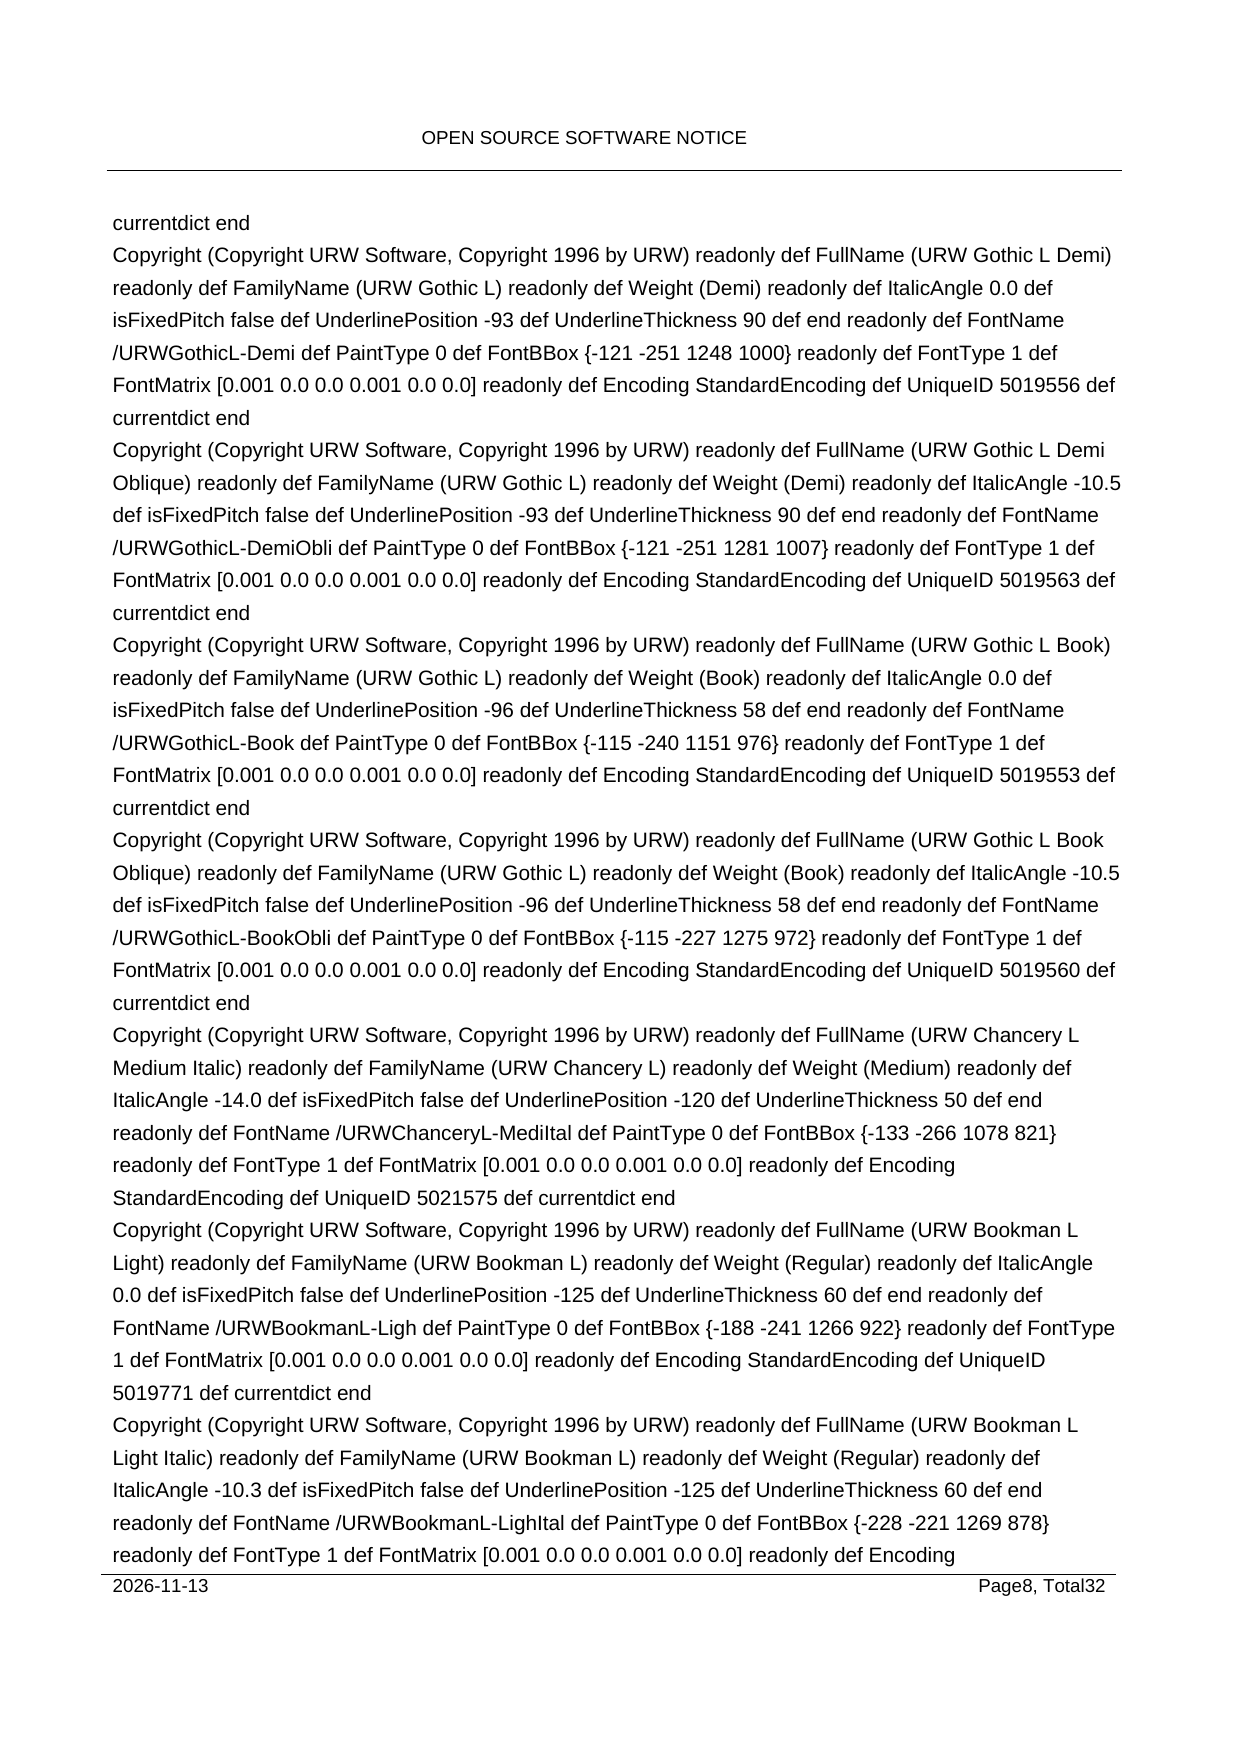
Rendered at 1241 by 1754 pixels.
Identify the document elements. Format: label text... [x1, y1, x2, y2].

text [112, 1409, 1128, 1571]
text Copyright (Copyright URW Software, Copyright 1996 by URW) readonly def FullName (URW Bookman L Light) readonly def FamilyName (URW Bookman L) readonly def Weight (Regular) readonly def ItalicAngle 0.0 def isFixedPitch false def UnderlinePosition -125 def UnderlineThickness 60 def end readonly def FontName /URWBookmanL-Ligh def PaintType 0 def FontBBox {-188 -241 1266 922} readonly def FontType 1 def FontMatrix [0.001 0.0 0.0 0.001 0.0 0.0] readonly def Encoding StandardEncoding def UniqueID 5019771 def currentdict end [112, 1214, 1128, 1409]
text Copyright (Copyright URW Software, Copyright 1996 by URW) readonly def FullName (URW Gothic L Demi) readonly def FamilyName (URW Gothic L) readonly def Weight (Demi) readonly def ItalicAngle 0.0 def isFixedPitch false def UnderlinePosition -93 def UnderlineThickness 90 def end readonly def FontName /URWGothicL-Demi def PaintType 0 def FontBBox {-121 -251 1248 1000} readonly def FontType 1 def FontMatrix [0.001 0.0 0.0 0.001 0.0 0.0] readonly def Encoding StandardEncoding def UniqueID 5019556 def currentdict end [112, 239, 1128, 434]
text Copyright (Copyright URW Software, Copyright 1996 by URW) readonly def FullName (URW Chancery L Medium Italic) readonly def FamilyName (URW Chancery L) readonly def Weight (Medium) readonly def ItalicAngle -14.0 def isFixedPitch false def UnderlinePosition -120 def UnderlineThickness 50 def end readonly def FontName /URWChanceryL-MediItal def PaintType 0 def FontBBox {-133 -266 1078 821} readonly def FontType 1 def FontMatrix [0.001 0.0 0.0 0.001 0.0 0.0] readonly def Encoding StandardEncoding def UniqueID 5021575 def currentdict end [112, 1019, 1128, 1214]
text Copyright (Copyright URW Software, Copyright 1996 by URW) readonly def FullName (URW Gothic L Demi Oblique) readonly def FamilyName (URW Gothic L) readonly def Weight (Demi) readonly def ItalicAngle -10.5 def isFixedPitch false def UnderlinePosition -93 def UnderlineThickness 90 def end readonly def FontName /URWGothicL-DemiObli def PaintType 0 def FontBBox {-121 -251 1281 1007} readonly def FontType 1 def FontMatrix [0.001 0.0 0.0 0.001 0.0 0.0] readonly def Encoding StandardEncoding def UniqueID 5019563 def currentdict end [112, 434, 1128, 629]
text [112, 206, 1128, 239]
text Copyright (Copyright URW Software, Copyright 1996 by URW) readonly def FullName (URW Gothic L Book) readonly def FamilyName (URW Gothic L) readonly def Weight (Book) readonly def ItalicAngle 0.0 def isFixedPitch false def UnderlinePosition -96 def UnderlineThickness 58 def end readonly def FontName /URWGothicL-Book def PaintType 0 def FontBBox {-115 -240 1151 976} readonly def FontType 1 def FontMatrix [0.001 0.0 0.0 0.001 0.0 0.0] readonly def Encoding StandardEncoding def UniqueID 5019553 def currentdict end [112, 629, 1128, 824]
text Copyright (Copyright URW Software, Copyright 1996 by URW) readonly def FullName (URW Gothic L Book Oblique) readonly def FamilyName (URW Gothic L) readonly def Weight (Book) readonly def ItalicAngle -10.5 def isFixedPitch false def UnderlinePosition -96 def UnderlineThickness 58 def end readonly def FontName /URWGothicL-BookObli def PaintType 0 def FontBBox {-115 -227 1275 972} readonly def FontType 1 def FontMatrix [0.001 0.0 0.0 0.001 0.0 0.0] readonly def Encoding StandardEncoding def UniqueID 5019560 def currentdict end [112, 824, 1128, 1019]
